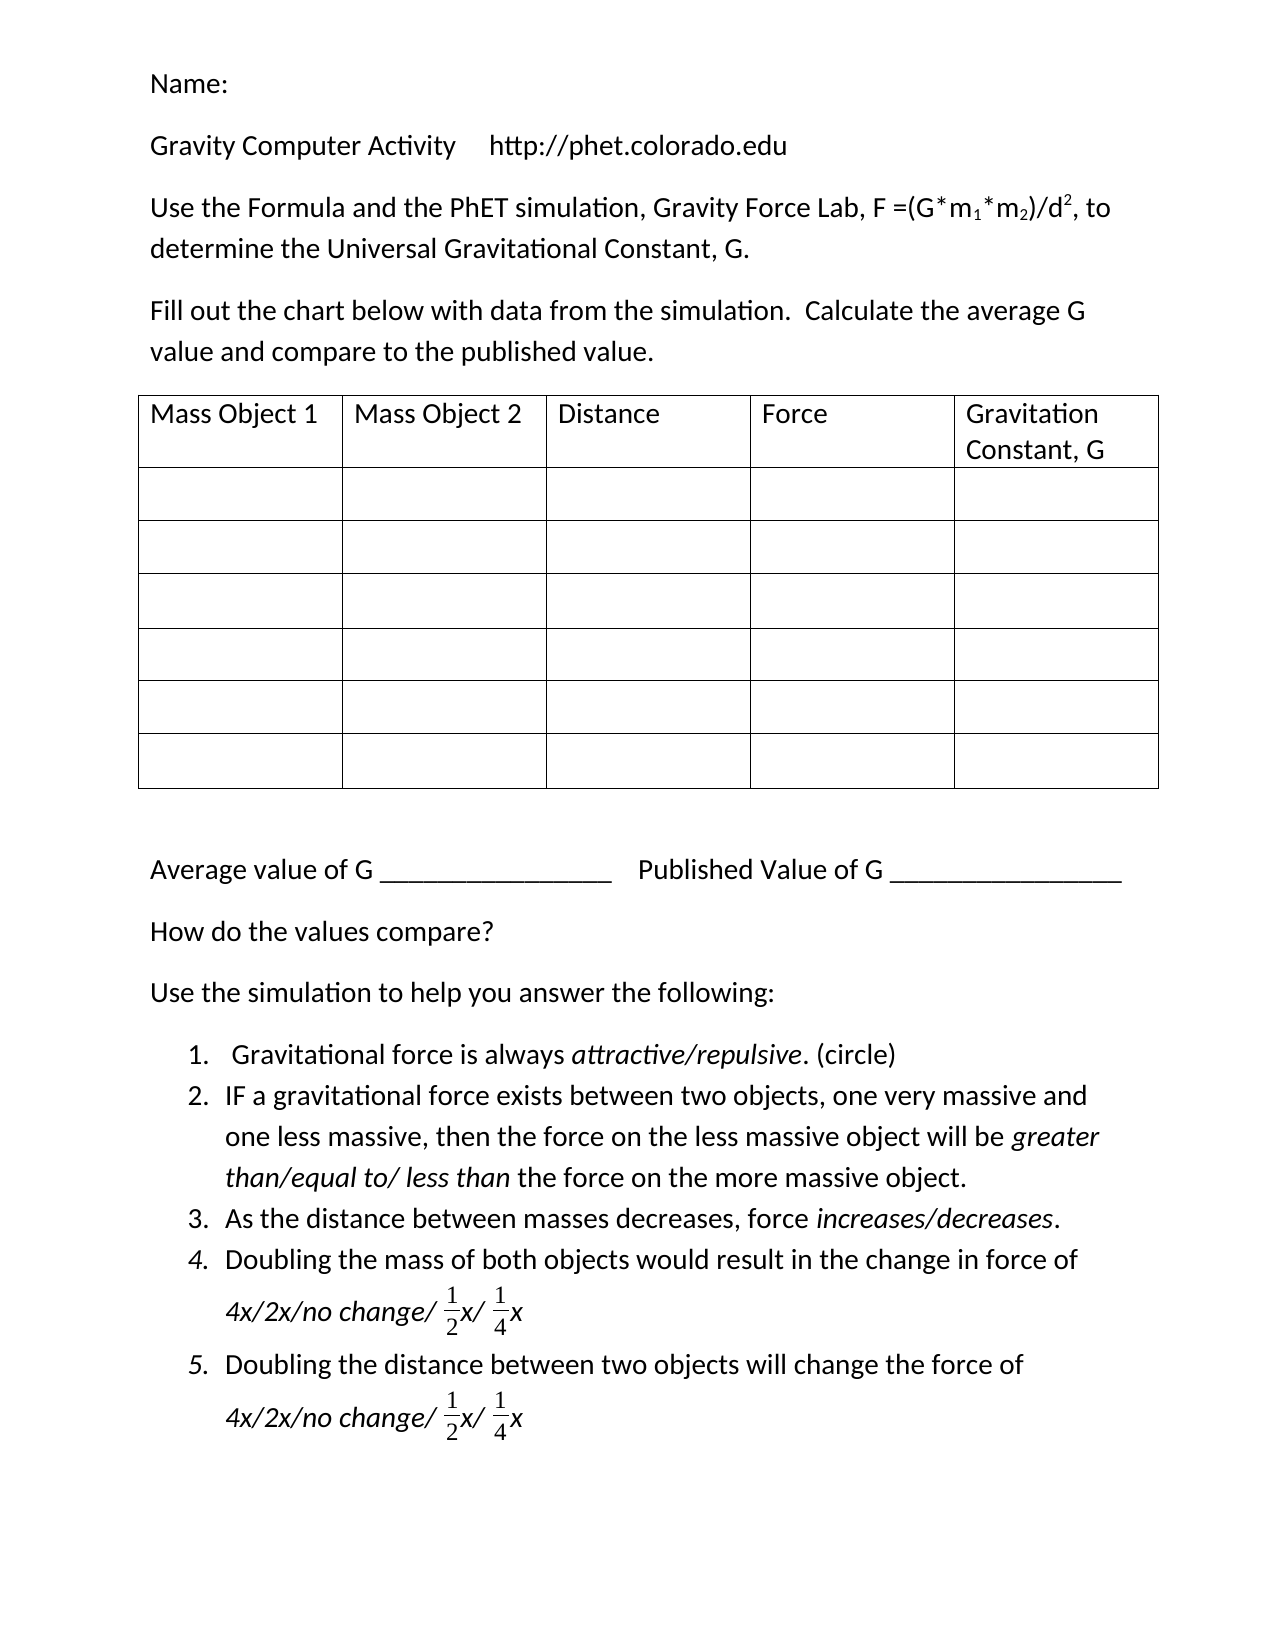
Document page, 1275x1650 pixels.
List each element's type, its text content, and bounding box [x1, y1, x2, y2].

list As the distance between masses decreases, force increases/decreases. [187, 1200, 1125, 1236]
table_cell [139, 468, 342, 520]
table_cell [751, 468, 954, 520]
table_cell [139, 681, 342, 733]
table_header Force [751, 396, 954, 467]
table_cell [547, 521, 750, 573]
table_cell [343, 468, 546, 520]
table_cell [139, 574, 342, 627]
table_header Mass Object 1 [139, 396, 342, 467]
text How do the values compare? [150, 913, 1125, 948]
table_cell [955, 468, 1158, 520]
table_cell [955, 629, 1158, 680]
table_cell [547, 734, 750, 788]
table_cell [955, 521, 1158, 573]
table_cell [343, 734, 546, 788]
text Name: [150, 66, 1125, 101]
table_cell [751, 681, 954, 733]
table_cell [139, 629, 342, 680]
text Average value of G ________________ Published Value of G ________________ [150, 851, 1125, 887]
table_cell [547, 574, 750, 627]
table_cell [547, 629, 750, 680]
table_cell [751, 734, 954, 788]
table_cell [547, 468, 750, 520]
table_cell [139, 521, 342, 573]
table_header Gravitation Constant, G [955, 396, 1158, 467]
table_cell [955, 734, 1158, 788]
table_header Distance [547, 396, 750, 467]
text Gravity Computer Activity http://phet.colorado.edu [150, 127, 1125, 163]
table_cell [547, 681, 750, 733]
text Fill out the chart below with data from the simulation. Calculate the average G value and compare to the published value. [150, 292, 1125, 368]
table_cell [343, 574, 546, 627]
list Doubling the mass of both objects would result in the change in force of 4x/2x/no change/ x/ x [187, 1241, 1125, 1341]
table_cell [955, 574, 1158, 627]
table_cell [139, 734, 342, 788]
text Use the simulation to help you answer the following: [150, 974, 1125, 1010]
list Doubling the distance between two objects will change the force of 4x/2x/no change/ x/ x [187, 1346, 1125, 1446]
table_cell [343, 521, 546, 573]
text Use the Formula and the PhET simulation, Gravity Force Lab, F =(G*m1*m2)/d2, to determine the Universal Gravitational Constant, G. [150, 189, 1125, 266]
table_cell [343, 629, 546, 680]
table_header Mass Object 2 [343, 396, 546, 467]
list Gravitational force is always attractive/repulsive. (circle) [187, 1036, 1125, 1072]
table_cell [751, 574, 954, 627]
table_cell [343, 681, 546, 733]
table_cell [751, 629, 954, 680]
list IF a gravitational force exists between two objects, one very massive and one less massive, then the force on the less massive object will be greater than/equal to/ less than the force on the more massive object. [187, 1077, 1125, 1195]
table_cell [955, 681, 1158, 733]
table_cell [751, 521, 954, 573]
